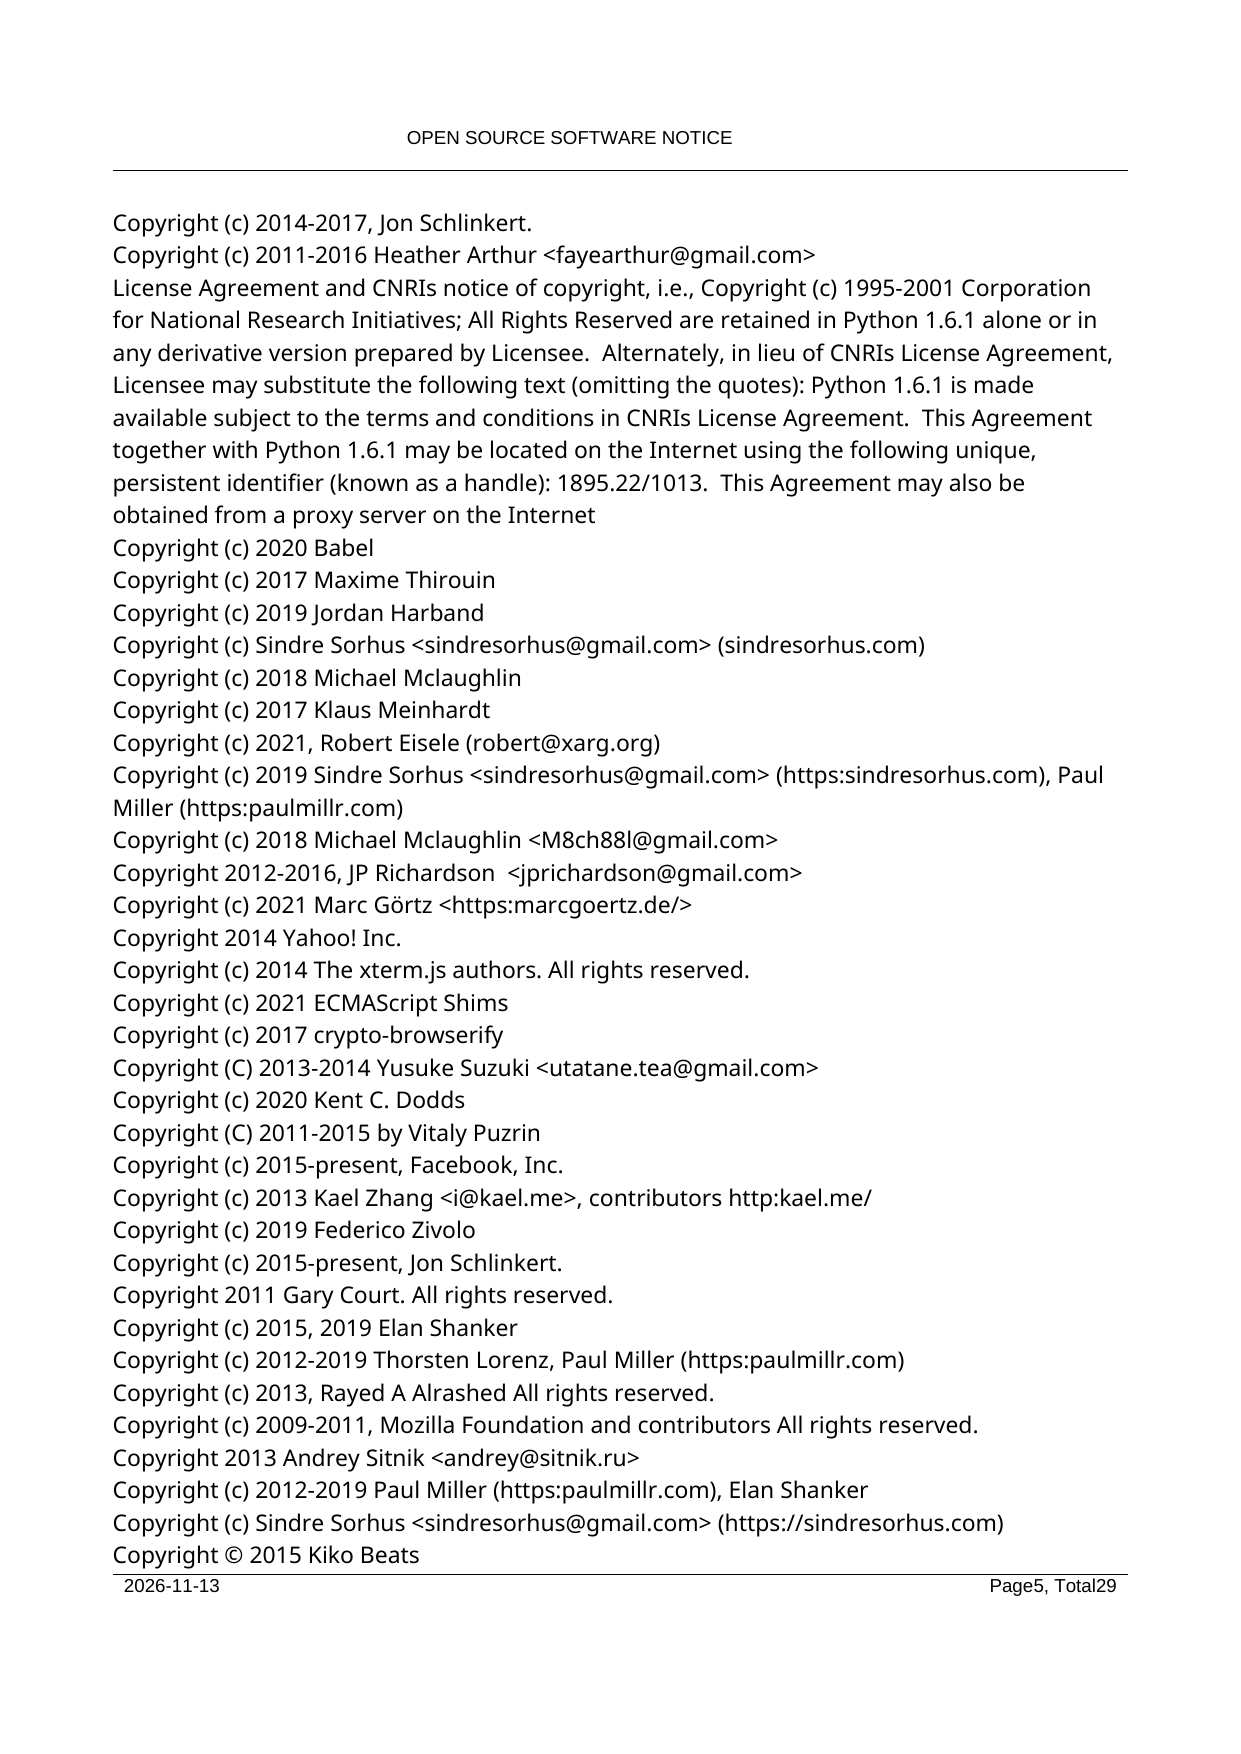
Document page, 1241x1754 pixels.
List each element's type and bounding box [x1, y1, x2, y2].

text [112, 206, 1128, 1571]
